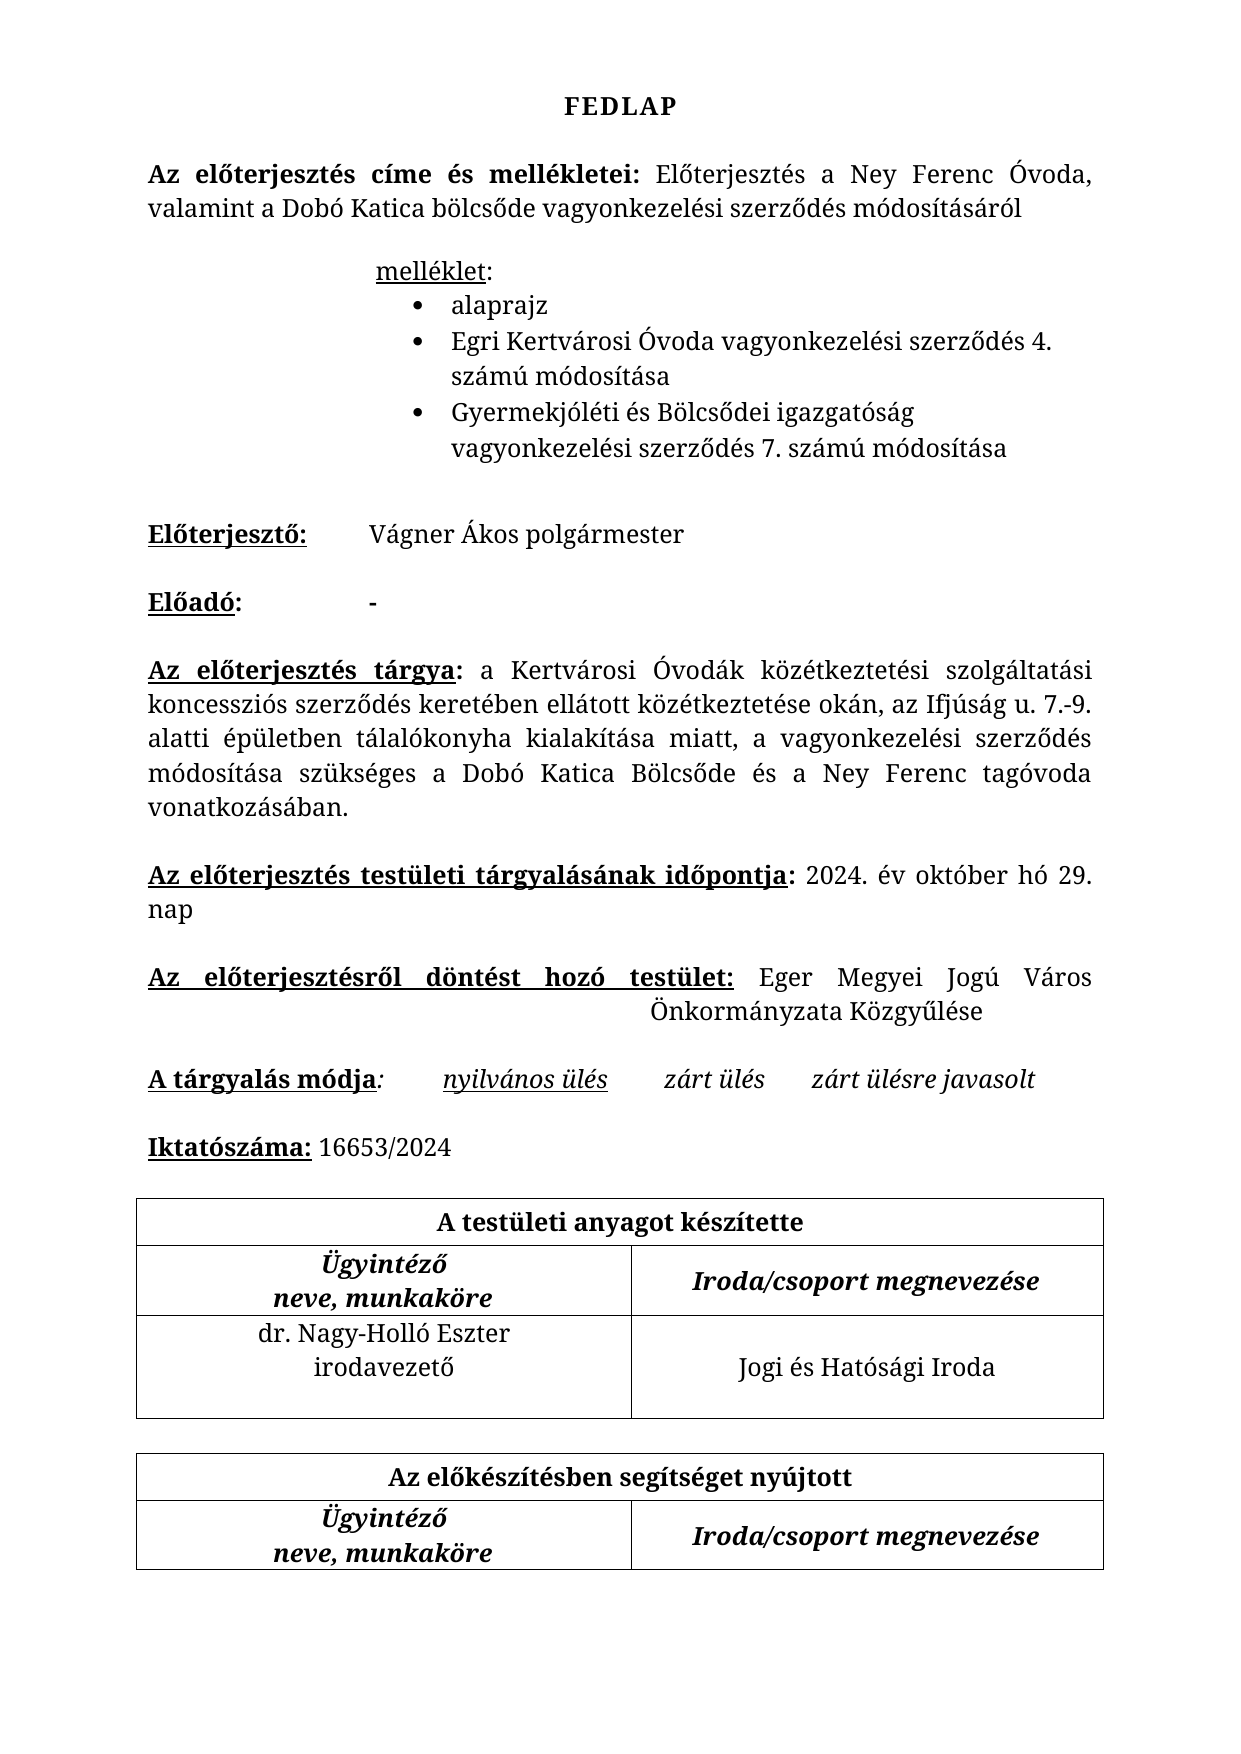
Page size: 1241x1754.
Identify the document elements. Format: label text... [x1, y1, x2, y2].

table_cell dr. Nagy-Holló Eszter irodavezető [137, 1316, 631, 1418]
table_cell Iroda/csoport megnevezése [632, 1501, 1103, 1569]
table_cell Iroda/csoport megnevezése [632, 1246, 1103, 1314]
text Előterjesztő: Vágner Ákos polgármester [148, 517, 1093, 551]
list alaprajz [413, 287, 1093, 321]
list Egri Kertvárosi Óvoda vagyonkezelési szerződés 4. számú módosítása [413, 323, 1093, 393]
table_cell Ügyintéző neve, munkaköre [137, 1501, 631, 1569]
text FEDLAP [148, 89, 1093, 123]
table_cell Jogi és Hatósági Iroda [632, 1316, 1103, 1418]
text Iktatószáma: 16653/2024 [148, 1130, 1093, 1164]
table_cell Ügyintéző neve, munkaköre [137, 1246, 631, 1314]
table_header Az előkészítésben segítséget nyújtott [137, 1454, 1103, 1500]
text melléklet: [295, 253, 1093, 287]
text Az előterjesztés címe és mellékletei: Előterjesztés a Ney Ferenc Óvoda, valamint a Dobó Katica bölcsőde vagyonkezelési szerződés módosításáról [148, 157, 1093, 225]
text A tárgyalás módja: nyilvános ülés zárt ülés zárt ülésre javasolt [148, 1062, 1093, 1096]
text Az előterjesztésről döntést hozó testület: Eger Megyei Jogú Város Önkormányzata Közgyűlése [148, 959, 1093, 1028]
table_header A testületi anyagot készítette [137, 1199, 1103, 1245]
text Előadó: - [148, 585, 1093, 619]
text Az előterjesztés tárgya: a Kertvárosi Óvodák közétkeztetési szolgáltatási koncessziós szerződés keretében ellátott közétkeztetése okán, az Ifjúság u. 7.-9. alatti épületben tálalókonyha kialakítása miatt, a vagyonkezelési szerződés módosítása szükséges a Dobó Katica Bölcsőde és a Ney Ferenc tagóvoda vonatkozásában. [148, 653, 1093, 823]
list Gyermekjóléti és Bölcsődei igazgatóság vagyonkezelési szerződés 7. számú módosítása [413, 394, 1093, 464]
text Az előterjesztés testületi tárgyalásának időpontja: 2024. év október hó 29. nap [148, 857, 1093, 926]
